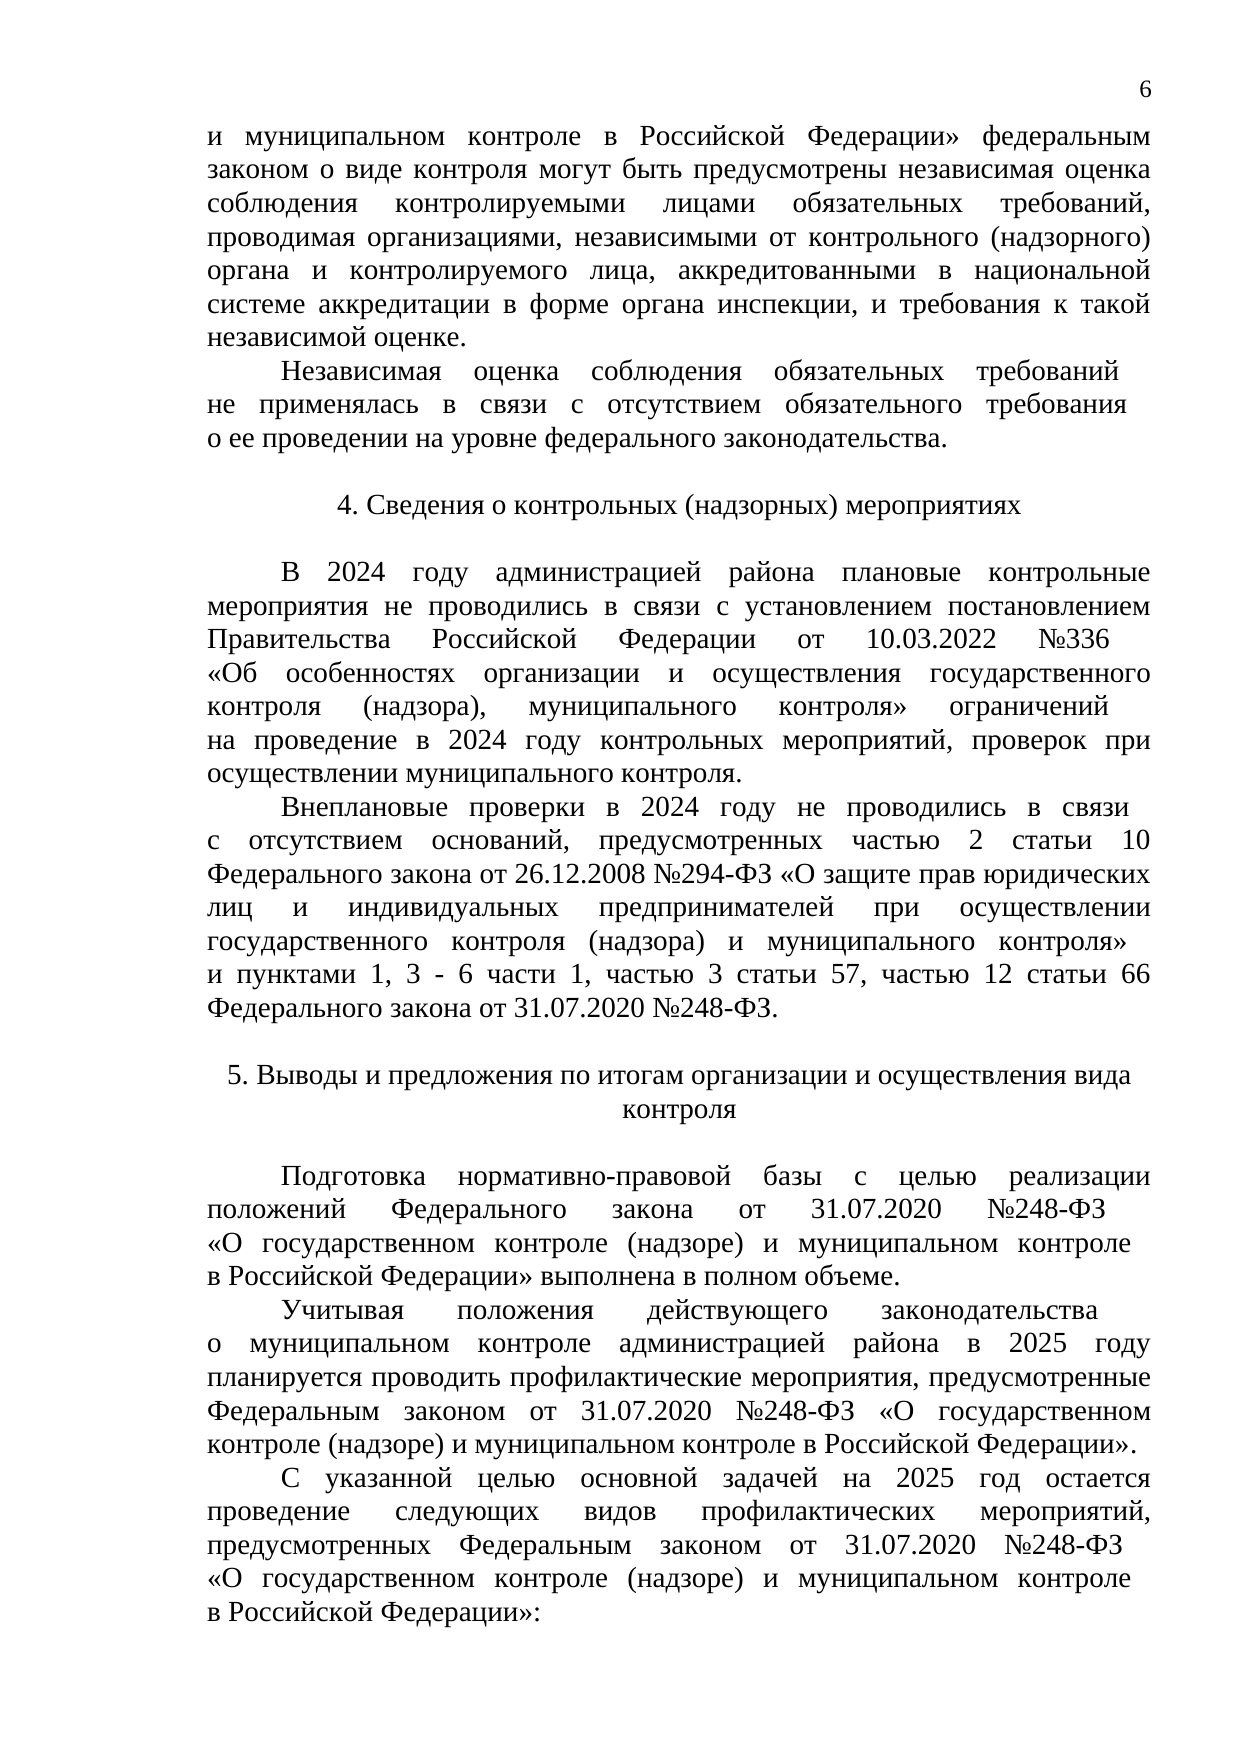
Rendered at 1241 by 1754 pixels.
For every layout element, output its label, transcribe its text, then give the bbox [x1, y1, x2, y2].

text 5. Выводы и предложения по итогам организации и осуществления вида контроля [207, 1057, 1152, 1124]
text Учитывая положения действующего законодательства о муниципальном контроле администрацией района в 2025 году планируется проводить профилактические мероприятия, предусмотренные Федеральным законом от 31.07.2020 №248-ФЗ «О государственном контроле (надзоре) и муниципальном контроле в Российской Федерации». [207, 1292, 1152, 1460]
text Подготовка нормативно-правовой базы с целью реализации положений Федерального закона от 31.07.2020 №248-ФЗ «О государственном контроле (надзоре) и муниципальном контроле в Российской Федерации» выполнена в полном объеме. [207, 1158, 1152, 1292]
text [207, 118, 1152, 353]
text В 2024 году администрацией района плановые контрольные мероприятия не проводились в связи с установлением постановлением Правительства Российской Федерации от 10.03.2022 №336 «Об особенностях организации и осуществления государственного контроля (надзора), муниципального контроля» ограничений на проведение в 2024 году контрольных мероприятий, проверок при осуществлении муниципального контроля. [207, 554, 1152, 789]
text С указанной целью основной задачей на 2025 год остается проведение следующих видов профилактических мероприятий, предусмотренных Федеральным законом от 31.07.2020 №248-ФЗ «О государственном контроле (надзоре) и муниципальном контроле в Российской Федерации»: [207, 1460, 1152, 1627]
text Внеплановые проверки в 2024 году не проводились в связи с отсутствием оснований, предусмотренных частью 2 статьи 10 Федерального закона от 26.12.2008 №294-ФЗ «О защите прав юридических лиц и индивидуальных предпринимателей при осуществлении государственного контроля (надзора) и муниципального контроля» и пунктами 1, 3 - 6 части 1, частью 3 статьи 57, частью 12 статьи 66 Федерального закона от 31.07.2020 №248-ФЗ. [207, 789, 1152, 1024]
text Независимая оценка соблюдения обязательных требований не применялась в связи с отсутствием обязательного требования о ее проведении на уровне федерального законодательства. [207, 353, 1152, 453]
text 4. Сведения о контрольных (надзорных) мероприятиях [207, 487, 1152, 521]
